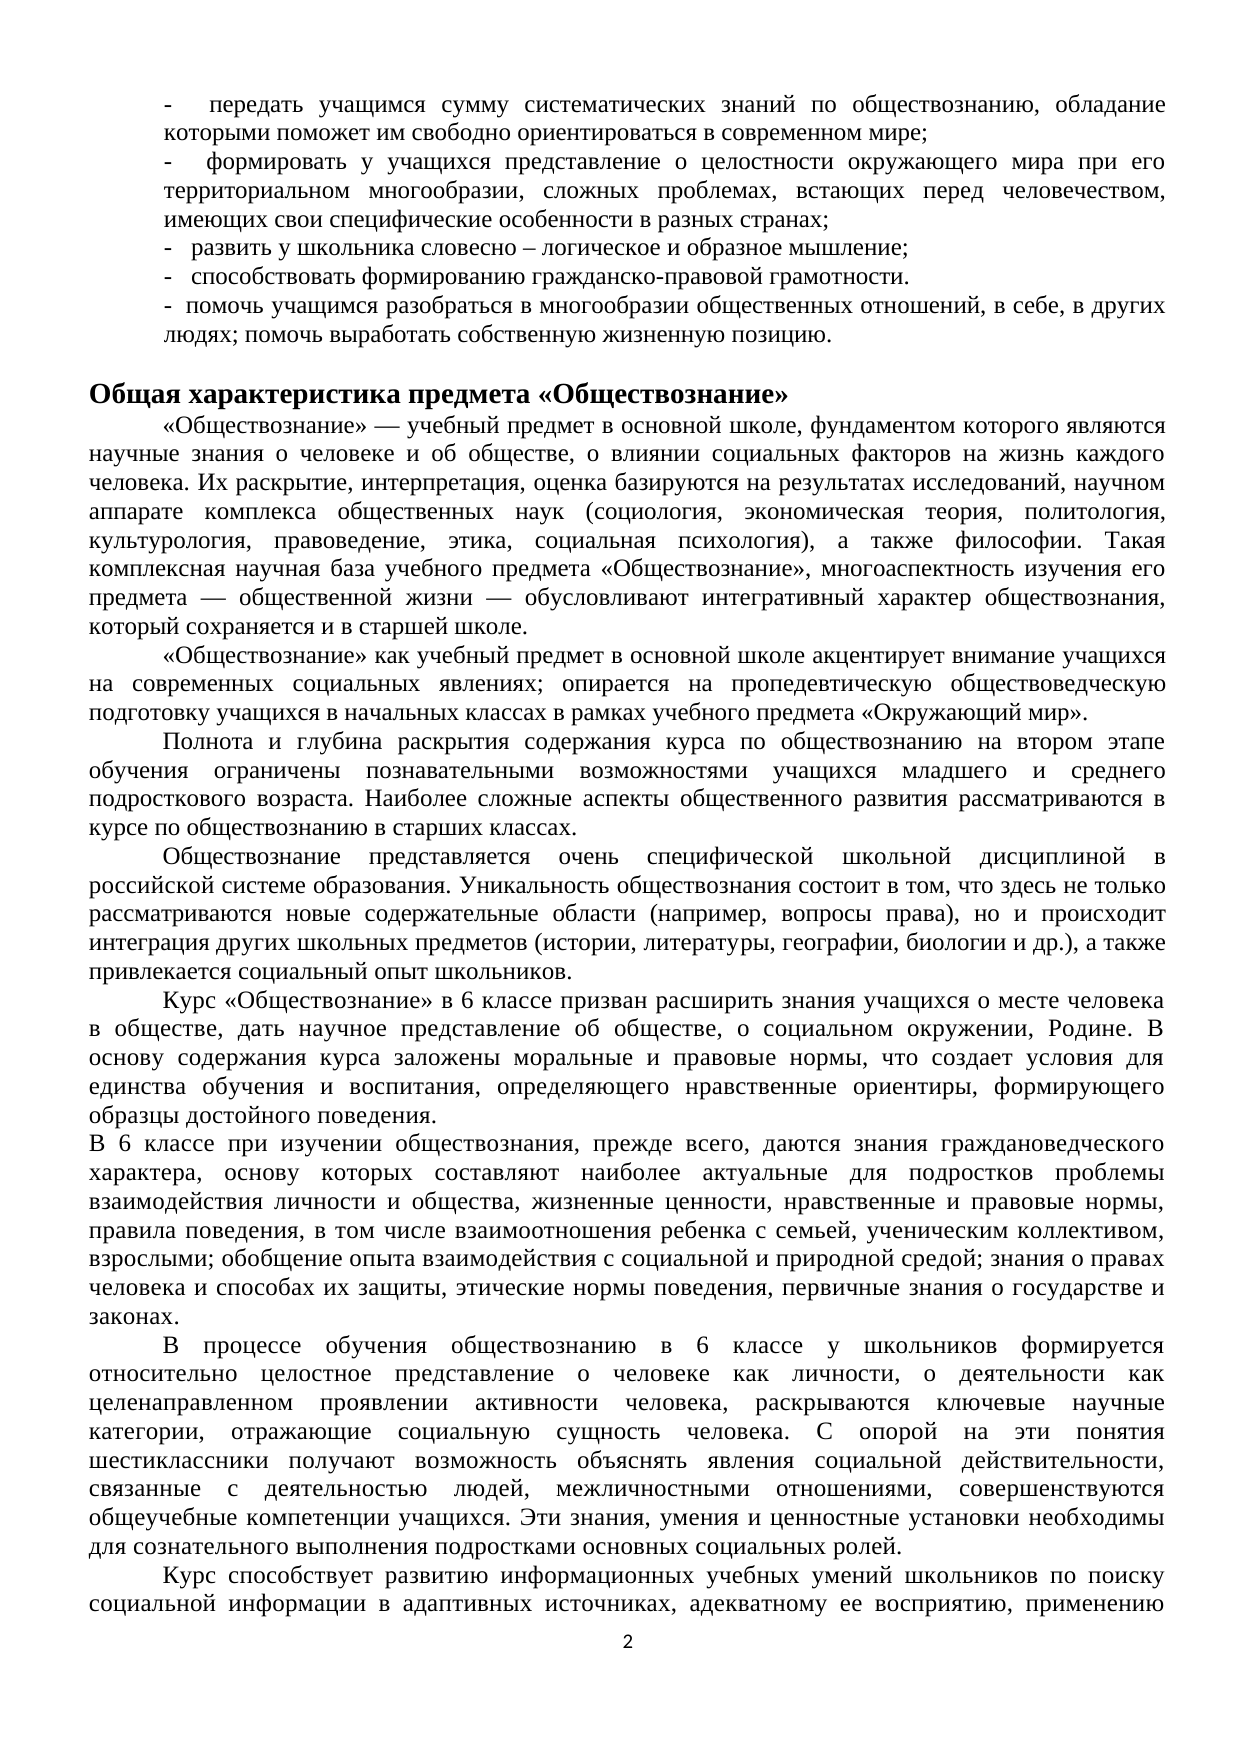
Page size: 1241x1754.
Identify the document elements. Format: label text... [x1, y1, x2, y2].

text - передать учащимся сумму систематических знаний по обществознанию, обладание которыми поможет им свободно ориентироваться в современном мире; [164, 89, 1167, 146]
text Курс «Обществознание» в 6 классе призван расширить знания учащихся о месте человека в обществе, дать научное представление об обществе, о социальном окружении, Родине. В основу содержания курса заложены моральные и правовые нормы, что создает условия для единства обучения и воспитания, определяющего нравственные ориентиры, формирующего образцы достойного поведения. [89, 985, 1167, 1128]
text - развить у школьника словесно – логическое и образное мышление; [164, 232, 1167, 261]
text Полнота и глубина раскрытия содержания курса по обществознанию на втором этапе обучения ограничены познавательными возможностями учащихся младшего и среднего подросткового возраста. Наиболее сложные аспекты общественного развития рассматриваются в курсе по обществознанию в старших классах. [89, 726, 1167, 841]
text В процессе обучения обществознанию в 6 классе у школьников формируется относительно целостное представление о человеке как личности, о деятельности как целенаправленном проявлении активности человека, раскрываются ключевые научные категории, отражающие социальную сущность человека. С опорой на эти понятия шестиклассники получают возможность объяснять явления социальной действительности, связанные с деятельностью людей, межличностными отношениями, совершенствуются общеучебные компетенции учащихся. Эти знания, умения и ценностные установки необходимы для сознательного выполнения подростками основных социальных ролей. [89, 1330, 1167, 1560]
text Обществознание представляется очень специфической школьной дисциплиной в российской системе образования. Уникальность обществознания состоит в том, что здесь не только рассматриваются новые содержательные области (например, вопросы права), но и происходит интеграция других школьных предметов (истории, литературы, географии, биологии и др.), а также привлекается социальный опыт школьников. [89, 841, 1167, 985]
text «Обществознание» — учебный предмет в основной школе, фундаментом которого являются научные знания о человеке и об обществе, о влиянии социальных факторов на жизнь каждого человека. Их раскрытие, интерпретация, оценка базируются на результатах исследований, научном аппарате комплекса общественных наук (социология, экономическая теория, политология, культурология, правоведение, этика, социальная психология), а также философии. Такая комплексная научная база учебного предмета «Обществознание», многоаспектность изучения его предмета — общественной жизни — обусловливают интегративный характер обществознания, который сохраняется и в старшей школе. [89, 410, 1167, 640]
text «Обществознание» как учебный предмет в основной школе акцентирует внимание учащихся на современных социальных явлениях; опирается на пропедевтическую обществоведческую подготовку учащихся в начальных классах в рамках учебного предмета «Окружающий мир». [89, 640, 1167, 726]
text - помочь учащимся разобраться в многообразии общественных отношений, в себе, в других людях; помочь выработать собственную жизненную позицию. [164, 290, 1167, 347]
text Общая характеристика предмета «Обществознание» [89, 376, 1167, 410]
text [89, 1560, 1167, 1617]
text В 6 классе при изучении обществознания, прежде всего, даются знания граждановедческого характера, основу которых составляют наиболее актуальные для подростков проблемы взаимодействия личности и общества, жизненные ценности, нравственные и правовые нормы, правила поведения, в том числе взаимоотношения ребенка с семьей, ученическим коллективом, взрослыми; обобщение опыта взаимодействия с социальной и природной средой; знания о правах человека и способах их защиты, этические нормы поведения, первичные знания о государстве и законах. [89, 1128, 1167, 1330]
text - способствовать формированию гражданско-правовой грамотности. [164, 261, 1167, 290]
text - формировать у учащихся представление о целостности окружающего мира при его территориальном многообразии, сложных проблемах, встающих перед человечеством, имеющих свои специфические особенности в разных странах; [164, 146, 1167, 232]
